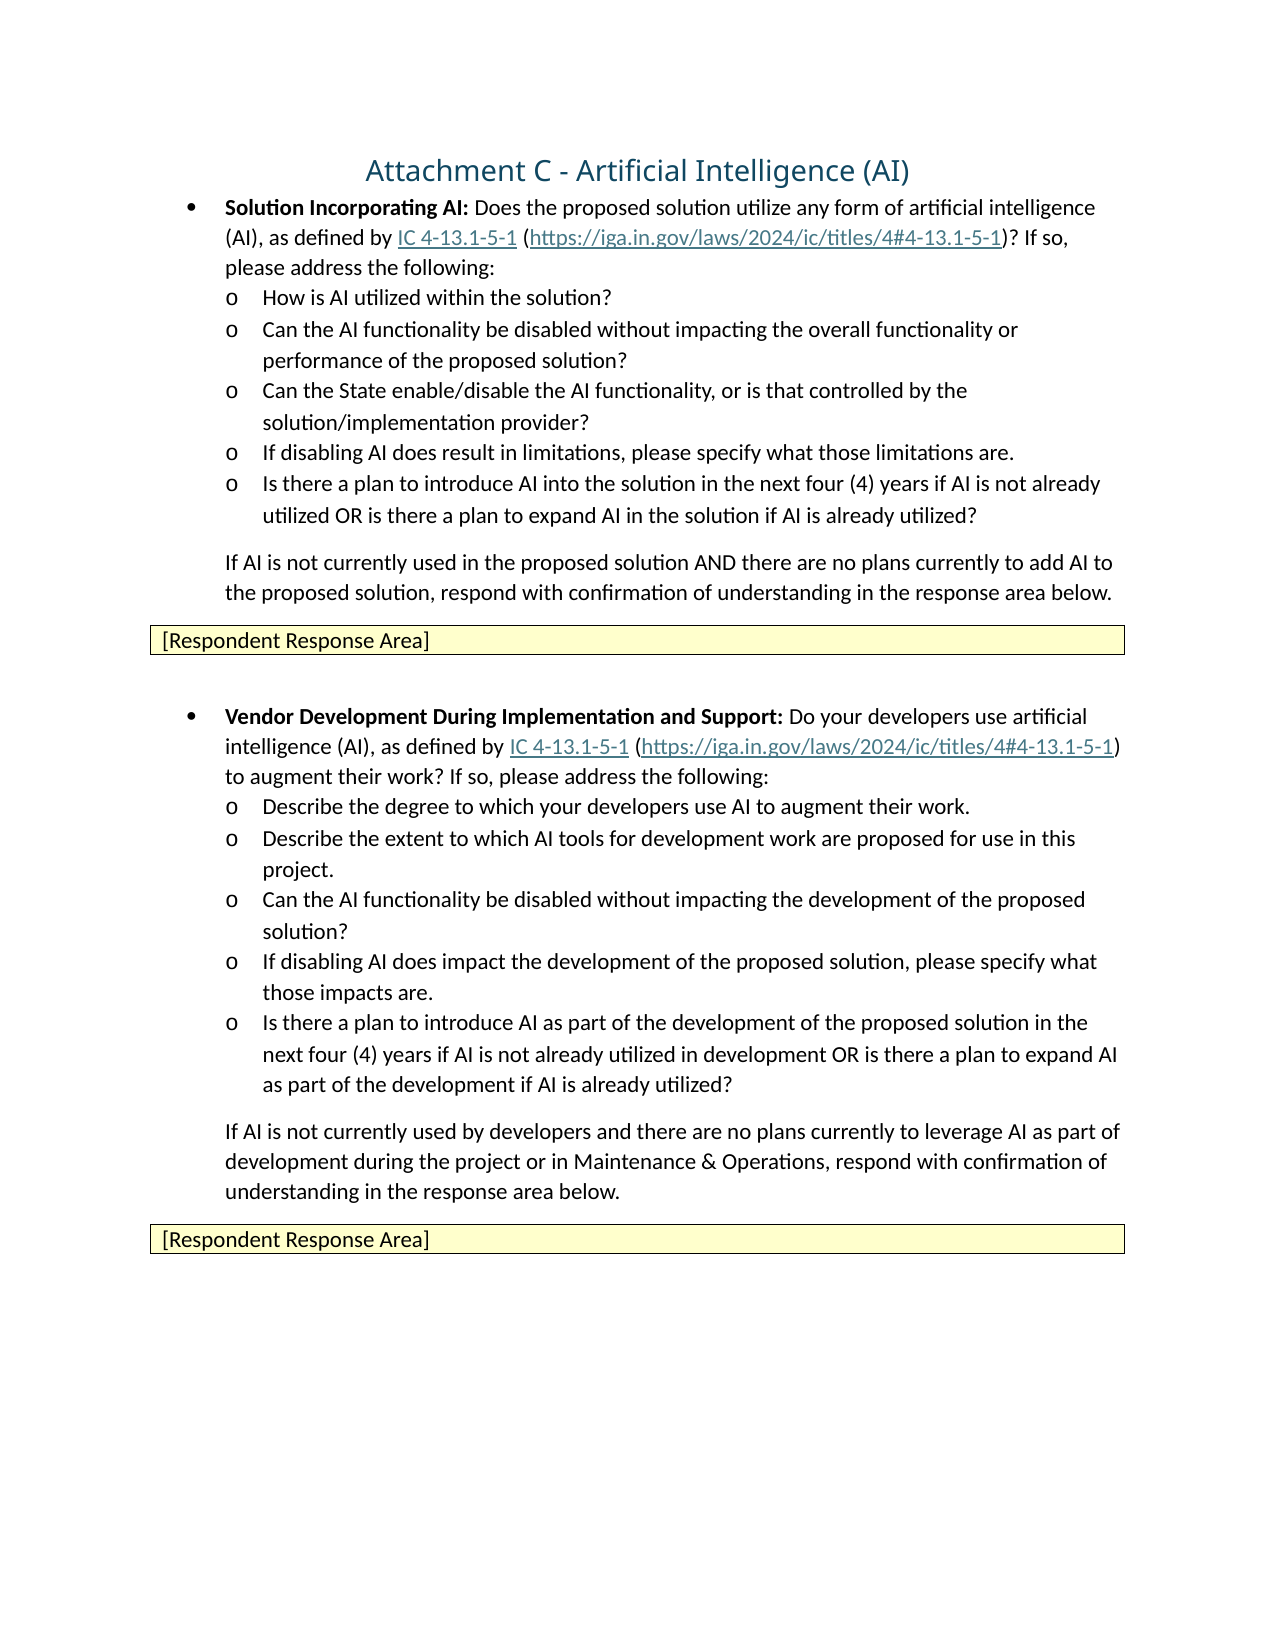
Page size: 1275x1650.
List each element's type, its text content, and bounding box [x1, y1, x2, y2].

table_header [Respondent Response Area] [151, 626, 1124, 654]
list Vendor Development During Implementation and Support: Do your developers use artificial intelligence (AI), as defined by IC 4-13.1-5-1 (https://iga.in.gov/laws/2024/ic/titles/4#4-13.1-5-1) to augment their work? If so, please address the following: [187, 702, 1125, 790]
list Describe the extent to which AI tools for development work are proposed for use in this project. [225, 824, 1125, 883]
list If disabling AI does result in limitations, please specify what those limitations are. [225, 438, 1125, 467]
text If AI is not currently used in the proposed solution AND there are no plans currently to add AI to the proposed solution, respond with confirmation of understanding in the response area below. [225, 548, 1125, 606]
list Describe the degree to which your developers use AI to augment their work. [225, 792, 1125, 822]
list How is AI utilized within the solution? [225, 283, 1125, 313]
subtitle Attachment C - Artificial Intelligence (AI) [150, 150, 1125, 190]
list Can the AI functionality be disabled without impacting the development of the proposed solution? [225, 885, 1125, 945]
list Can the AI functionality be disabled without impacting the overall functionality or performance of the proposed solution? [225, 315, 1125, 374]
list If disabling AI does impact the development of the proposed solution, please specify what those impacts are. [225, 947, 1125, 1006]
list Can the State enable/disable the AI functionality, or is that controlled by the solution/implementation provider? [225, 376, 1125, 436]
text If AI is not currently used by developers and there are no plans currently to leverage AI as part of development during the project or in Maintenance & Operations, respond with confirmation of understanding in the response area below. [225, 1117, 1125, 1205]
list Is there a plan to introduce AI as part of the development of the proposed solution in the next four (4) years if AI is not already utilized in development OR is there a plan to expand AI as part of the development if AI is already utilized? [225, 1008, 1125, 1098]
list Is there a plan to introduce AI into the solution in the next four (4) years if AI is not already utilized OR is there a plan to expand AI in the solution if AI is already utilized? [225, 469, 1125, 529]
table_header [Respondent Response Area] [151, 1225, 1124, 1253]
list Solution Incorporating AI: Does the proposed solution utilize any form of artificial intelligence (AI), as defined by IC 4-13.1-5-1 (https://iga.in.gov/laws/2024/ic/titles/4#4-13.1-5-1)? If so, please address the following: [187, 193, 1125, 281]
